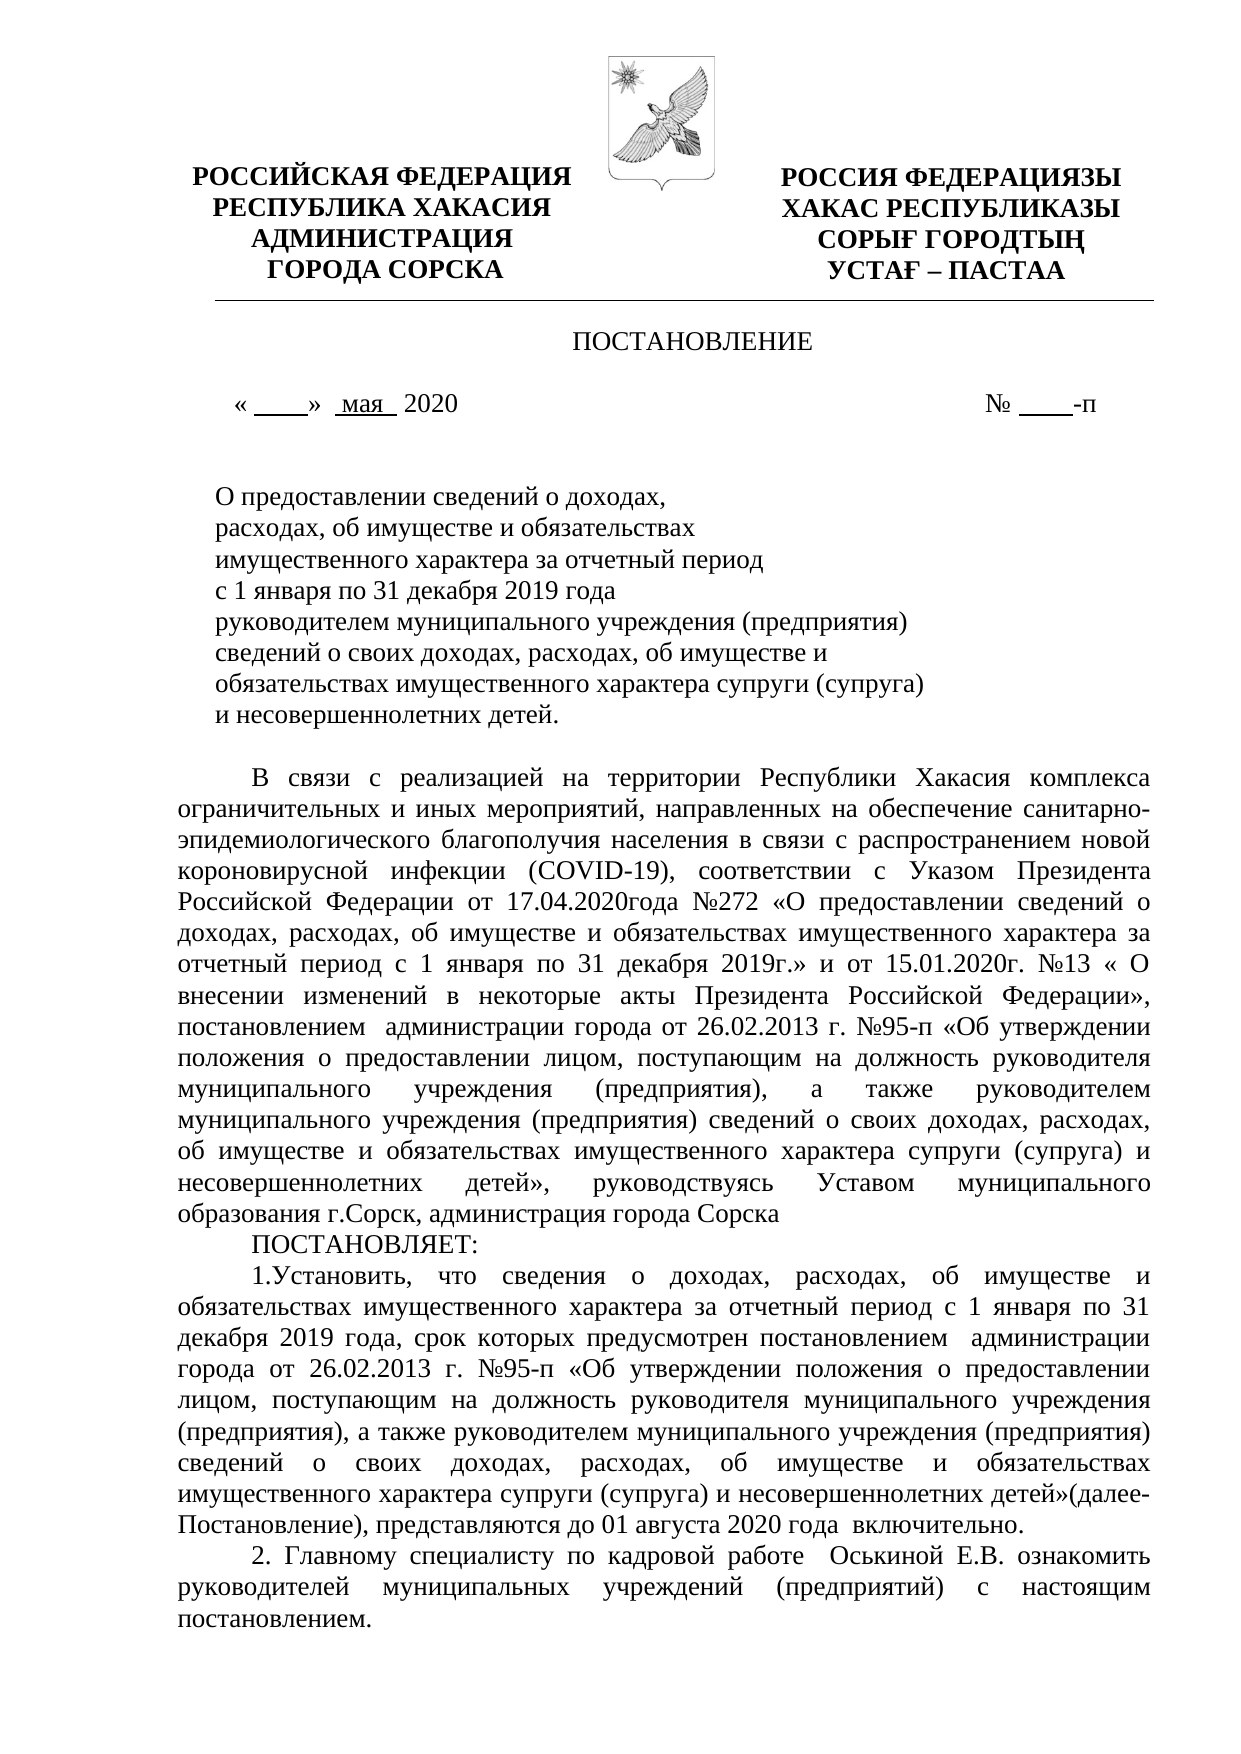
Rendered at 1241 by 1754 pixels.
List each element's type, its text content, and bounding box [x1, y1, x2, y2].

text 2. Главному специалисту по кадровой работе Оськиной Е.В. ознакомить руководителей муниципальных учреждений (предприятий) с настоящим постановлением. [177, 1539, 1152, 1633]
text сведений о своих доходах, расходах, об имуществе и [177, 636, 1152, 667]
text В связи с реализацией на территории Республики Хакасия комплекса ограничительных и иных мероприятий, направленных на обеспечение санитарно-эпидемиологического благополучия населения в связи с распространением новой короновирусной инфекции (COVID-19), соответствии с Указом Президента Российской Федерации от 17.04.2020года №272 «О предоставлении сведений о доходах, расходах, об имуществе и обязательствах имущественного характера за отчетный период с 1 января по 31 декабря 2019г.» и от 15.01.2020г. №13 « О внесении изменений в некоторые акты Президента Российской Федерации», постановлением администрации города от 26.02.2013 г. №95-п «Об утверждении положения о предоставлении лицом, поступающим на должность руководителя муниципального учреждения (предприятия), а также руководителем муниципального учреждения (предприятия) сведений о своих доходах, расходах, об имуществе и обязательствах имущественного характера супруги (супруга) и несовершеннолетних детей», руководствуясь Уставом муниципального образования г.Сорск, администрация города Сорска [177, 761, 1152, 1228]
text руководителем муниципального учреждения (предприятия) [177, 605, 1152, 636]
text ПОСТАНОВЛЕНИЕ [233, 325, 1152, 356]
text имущественного характера за отчетный период [177, 543, 1152, 574]
text обязательствах имущественного характера супруги (супруга) [177, 667, 1152, 698]
text О предоставлении сведений о доходах, [177, 480, 1152, 512]
text и несовершеннолетних детей. [177, 698, 1152, 729]
text « » мая 2020 № -п [233, 387, 1152, 418]
text 1.Установить, что сведения о доходах, расходах, об имуществе и обязательствах имущественного характера за отчетный период с 1 января по 31 декабря 2019 года, срок которых предусмотрен постановлением администрации города от 26.02.2013 г. №95-п «Об утверждении положения о предоставлении лицом, поступающим на должность руководителя муниципального учреждения (предприятия), а также руководителем муниципального учреждения (предприятия) сведений о своих доходах, расходах, об имуществе и обязательствах имущественного характера супруги (супруга) и несовершеннолетних детей»(далее-Постановление), представляются до 01 августа 2020 года включительно. [177, 1259, 1152, 1539]
text ПОСТАНОВЛЯЕТ: [177, 1228, 1152, 1259]
text с 1 января по 31 декабря 2019 года [177, 574, 1152, 605]
picture [608, 56, 715, 191]
text расходах, об имуществе и обязательствах [177, 512, 1152, 543]
